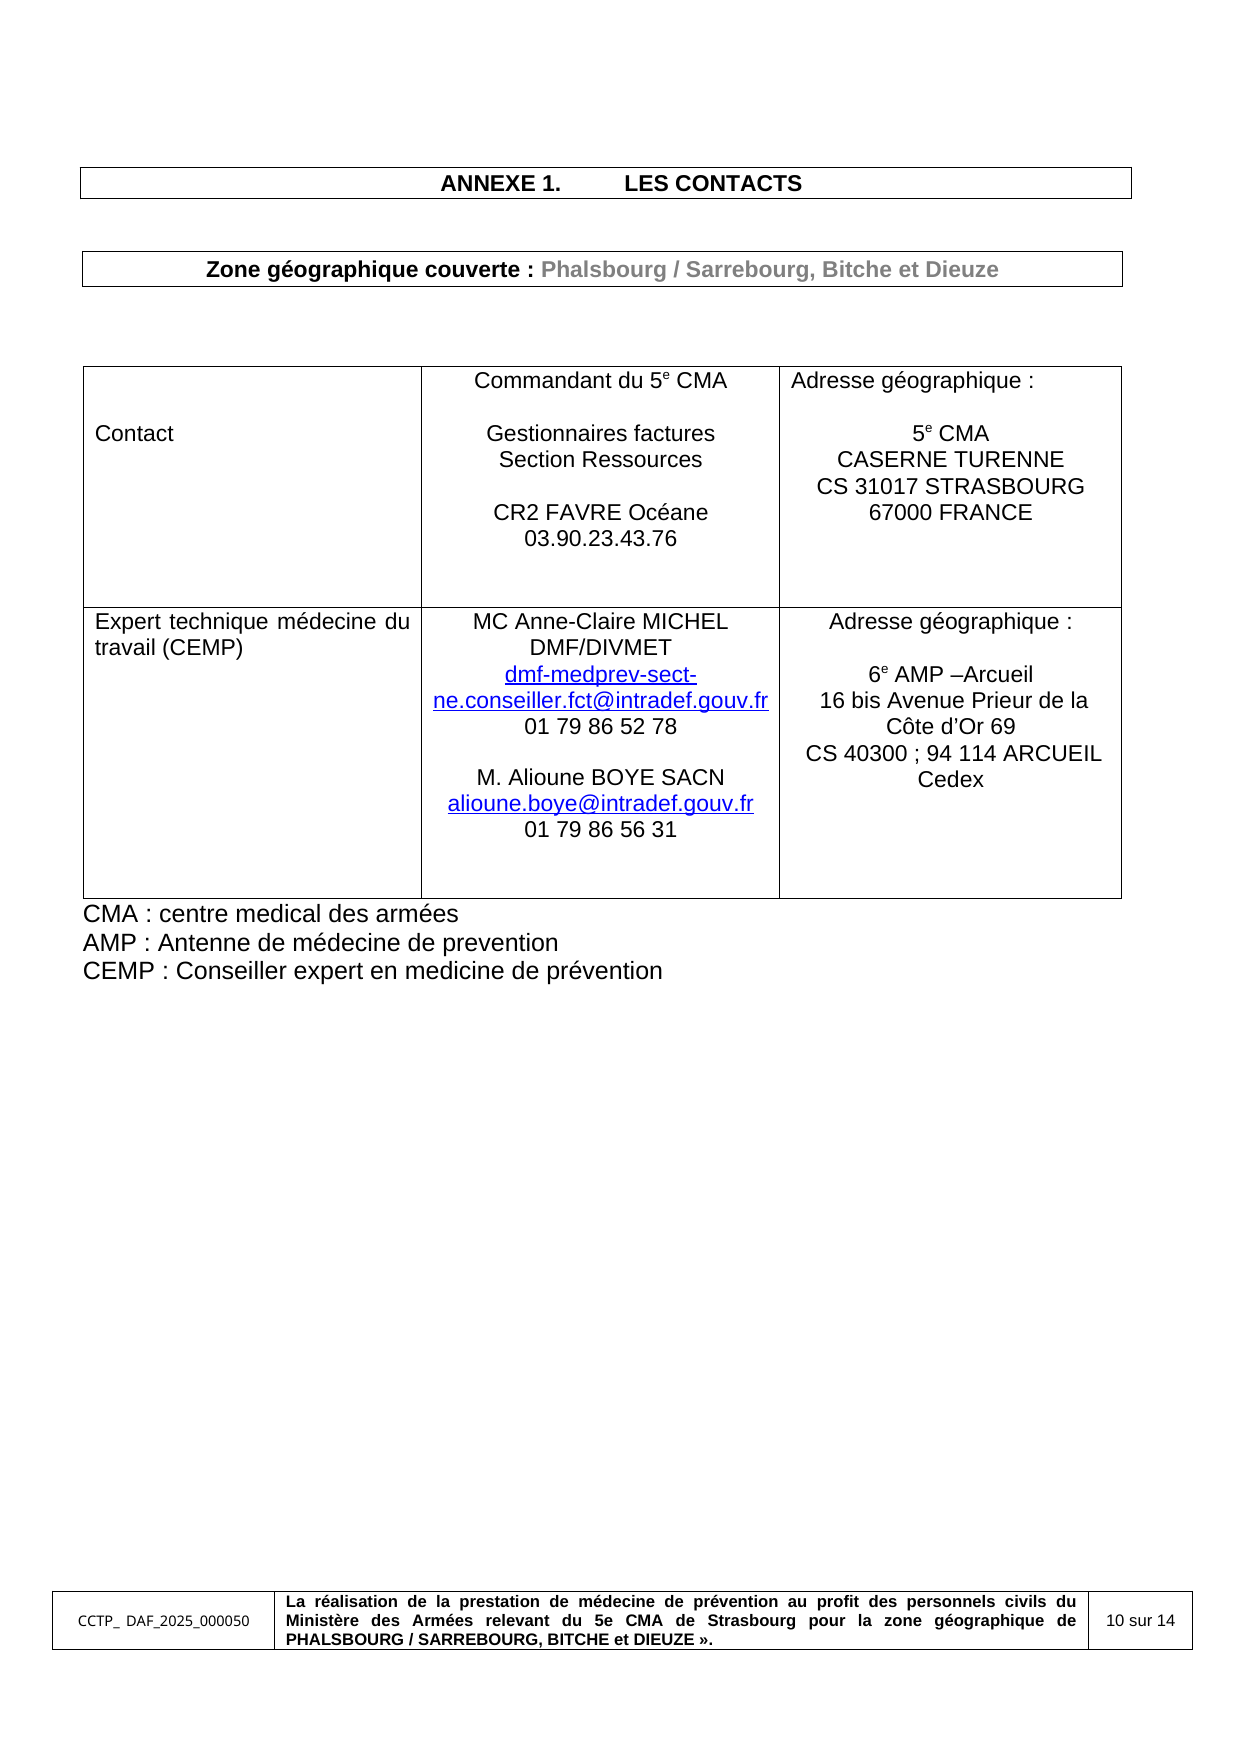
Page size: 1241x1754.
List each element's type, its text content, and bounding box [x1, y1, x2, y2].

table_header Contact [84, 367, 421, 607]
text ANNEXE 1. LES CONTACTS [81, 168, 1131, 198]
text AMP : Antenne de médecine de prevention [83, 928, 1122, 956]
table_cell MC Anne-Claire MICHEL DMF/DIVMET dmf-medprev-sect-ne.conseiller.fct@intradef.gouv.fr 01 79 86 52 78 M. Alioune BOYE SACN alioune.boye@intradef.gouv.fr 01 79 86 56 31 [422, 608, 779, 898]
table_header Commandant du 5e CMA Gestionnaires factures Section Ressources CR2 FAVRE Océane 03.90.23.43.76 [422, 367, 779, 607]
table_header Adresse géographique : 5e CMA CASERNE TURENNE CS 31017 STRASBOURG 67000 FRANCE [780, 367, 1121, 607]
table_cell Adresse géographique : 6e AMP –Arcueil 16 bis Avenue Prieur de la Côte d’Or 69 CS 40300 ; 94 114 ARCUEIL Cedex [780, 608, 1121, 898]
text CEMP : Conseiller expert en medicine de prévention [83, 956, 1122, 985]
text CMA : centre medical des armées [83, 899, 1122, 928]
table_cell Expert technique médecine du travail (CEMP) [84, 608, 421, 898]
table_header Zone géographique couverte : Phalsbourg / Sarrebourg, Bitche et Dieuze [83, 252, 1122, 286]
